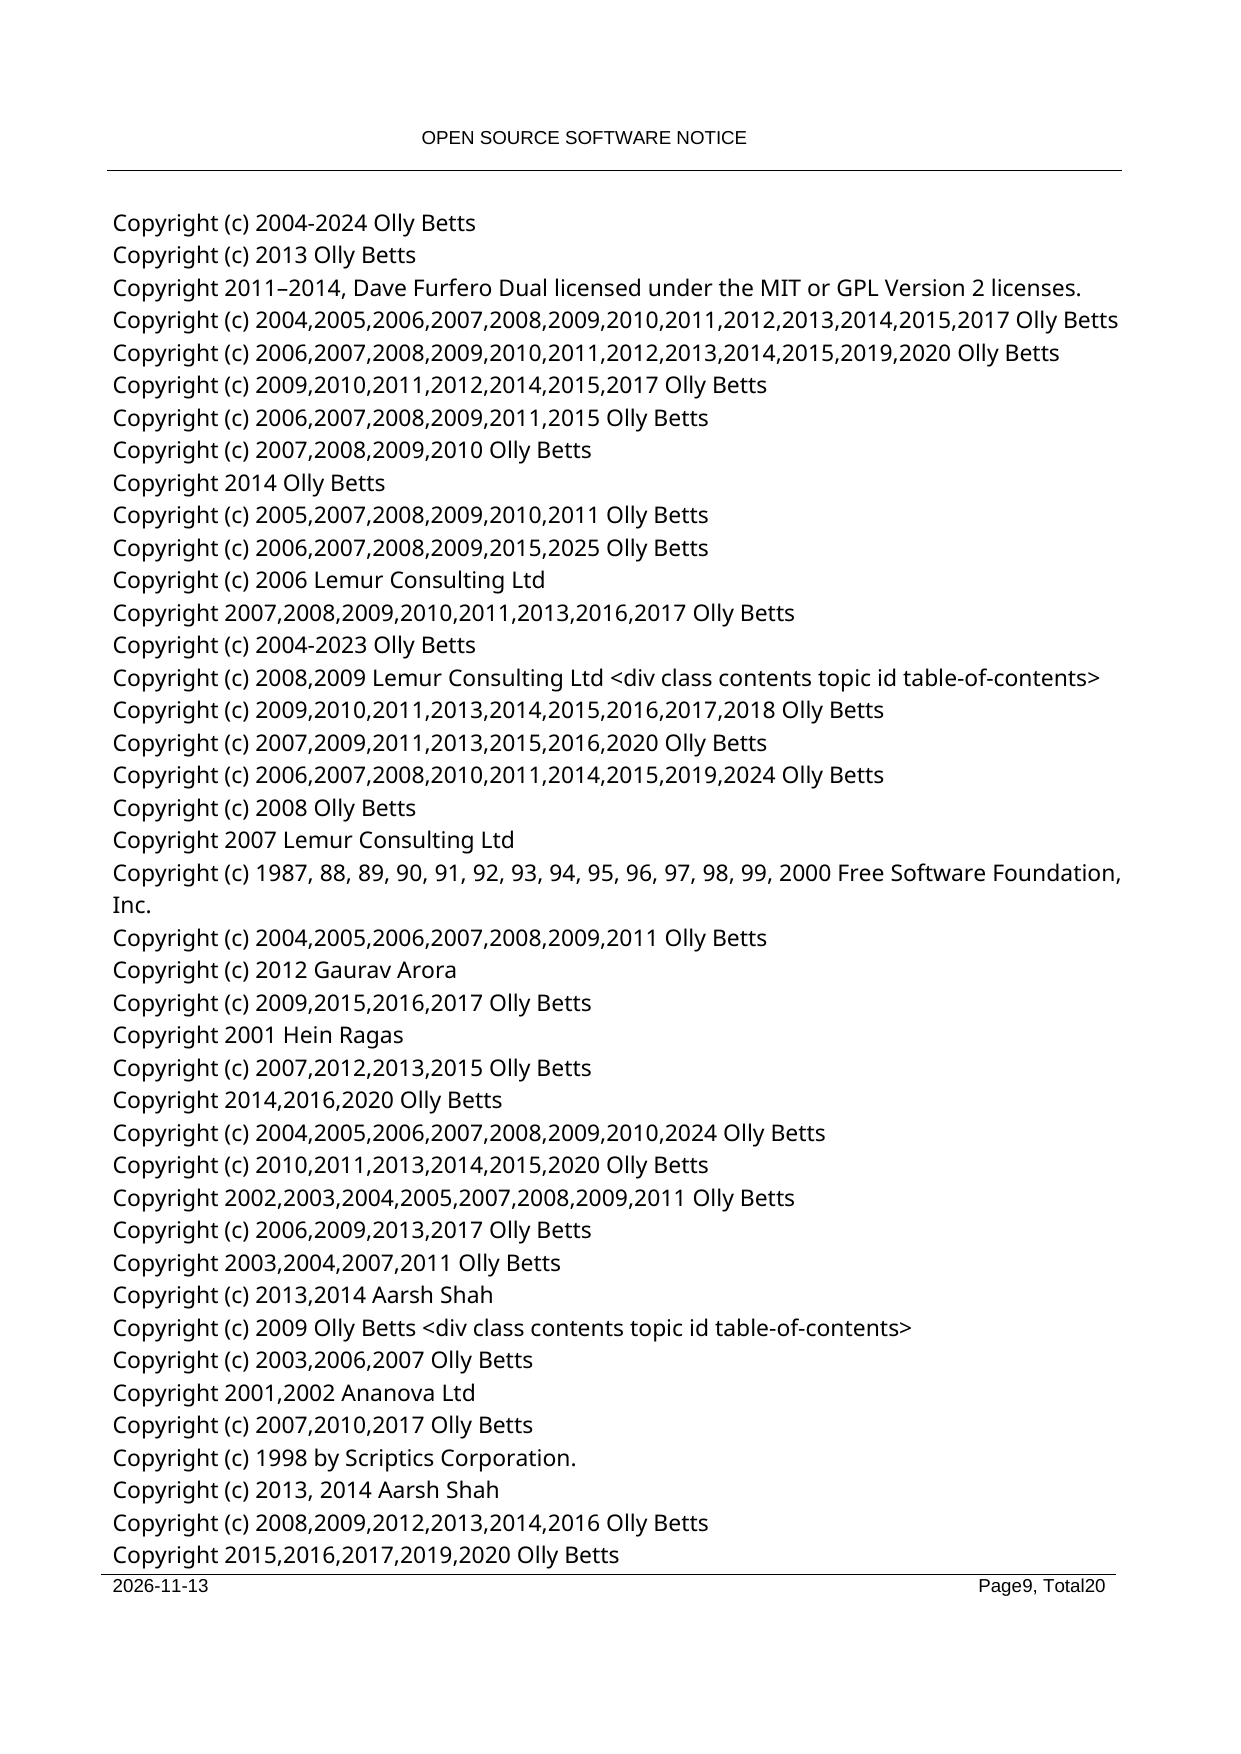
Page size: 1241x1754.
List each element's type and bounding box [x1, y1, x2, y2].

text [112, 206, 1128, 1571]
